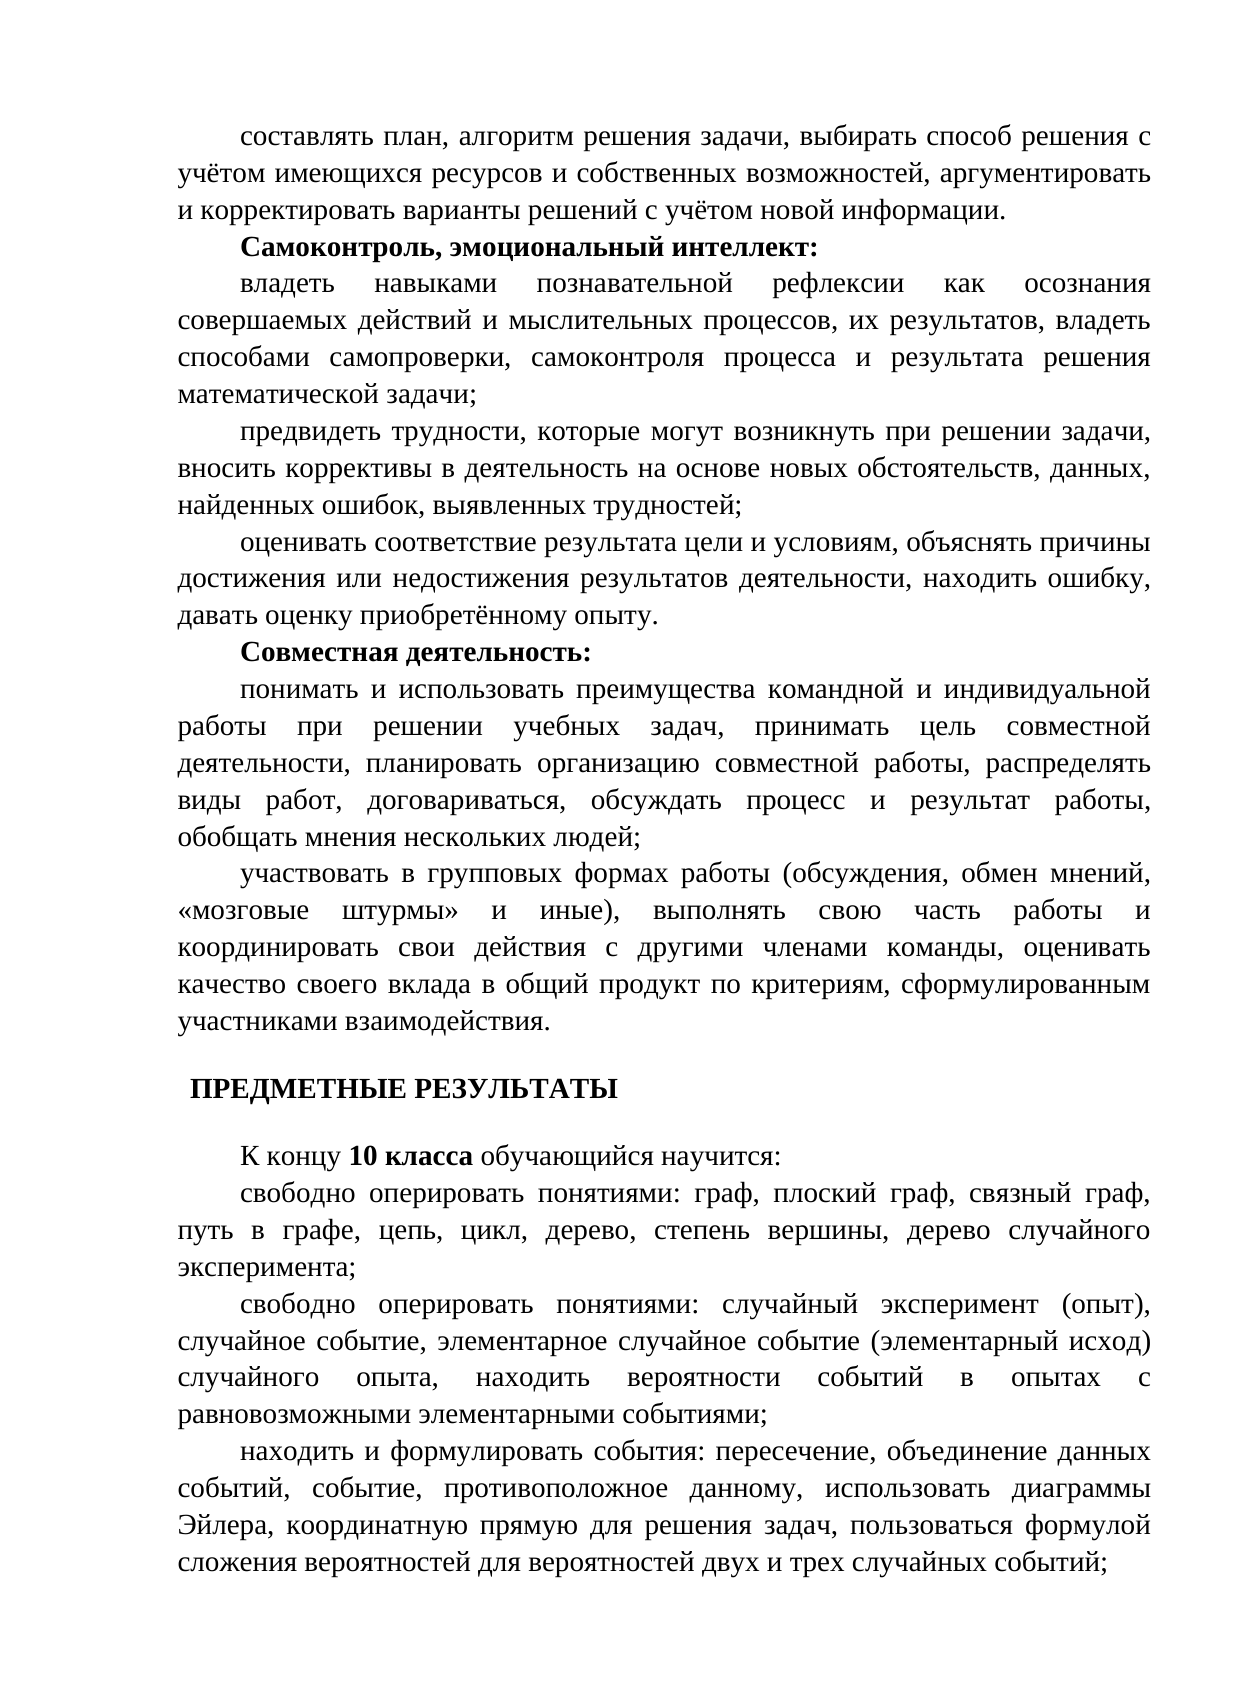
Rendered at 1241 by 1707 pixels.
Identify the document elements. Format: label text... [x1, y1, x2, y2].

text свободно оперировать понятиями: случайный эксперимент (опыт), случайное событие, элементарное случайное событие (элементарный исход) случайного опыта, находить вероятности событий в опытах с равновозможными элементарными событиями; [177, 1286, 1152, 1430]
text оценивать соответствие результата цели и условиям, объяснять причины достижения или недостижения результатов деятельности, находить ошибку, давать оценку приобретённому опыту. [177, 524, 1152, 631]
text Самоконтроль, эмоциональный интеллект: [177, 229, 1152, 262]
text предвидеть трудности, которые могут возникнуть при решении задачи, вносить коррективы в деятельность на основе новых обстоятельств, данных, найденных ошибок, выявленных трудностей; [177, 413, 1152, 520]
text владеть навыками познавательной рефлексии как осознания совершаемых действий и мыслительных процессов, их результатов, владеть способами самопроверки, самоконтроля процесса и результата решения математической задачи; [177, 266, 1152, 410]
text понимать и использовать преимущества командной и индивидуальной работы при решении учебных задач, принимать цель совместной деятельности, планировать организацию совместной работы, распределять виды работ, договариваться, обсуждать процесс и результат работы, обобщать мнения нескольких людей; [177, 671, 1152, 852]
text К концу 10 класса обучающийся научится: [177, 1138, 1152, 1172]
text находить и формулировать события: пересечение, объединение данных событий, событие, противоположное данному, использовать диаграммы Эйлера, координатную прямую для решения задач, пользоваться формулой сложения вероятностей для вероятностей двух и трех случайных событий; [177, 1433, 1152, 1577]
text свободно оперировать понятиями: граф, плоский граф, связный граф, путь в графе, цепь, цикл, дерево, степень вершины, дерево случайного эксперимента; [177, 1175, 1152, 1282]
text участвовать в групповых формах работы (обсуждения, обмен мнений, «мозговые штурмы» и иные), выполнять свою часть работы и координировать свои действия с другими членами команды, оценивать качество своего вклада в общий продукт по критериям, сформулированным участниками взаимодействия. [177, 856, 1152, 1037]
text составлять план, алгоритм решения задачи, выбирать способ решения с учётом имеющихся ресурсов и собственных возможностей, аргументировать и корректировать варианты решений с учётом новой информации. [177, 118, 1152, 225]
text Совместная деятельность: [177, 634, 1152, 668]
text ПРЕДМЕТНЫЕ РЕЗУЛЬТАТЫ [190, 1071, 1152, 1104]
